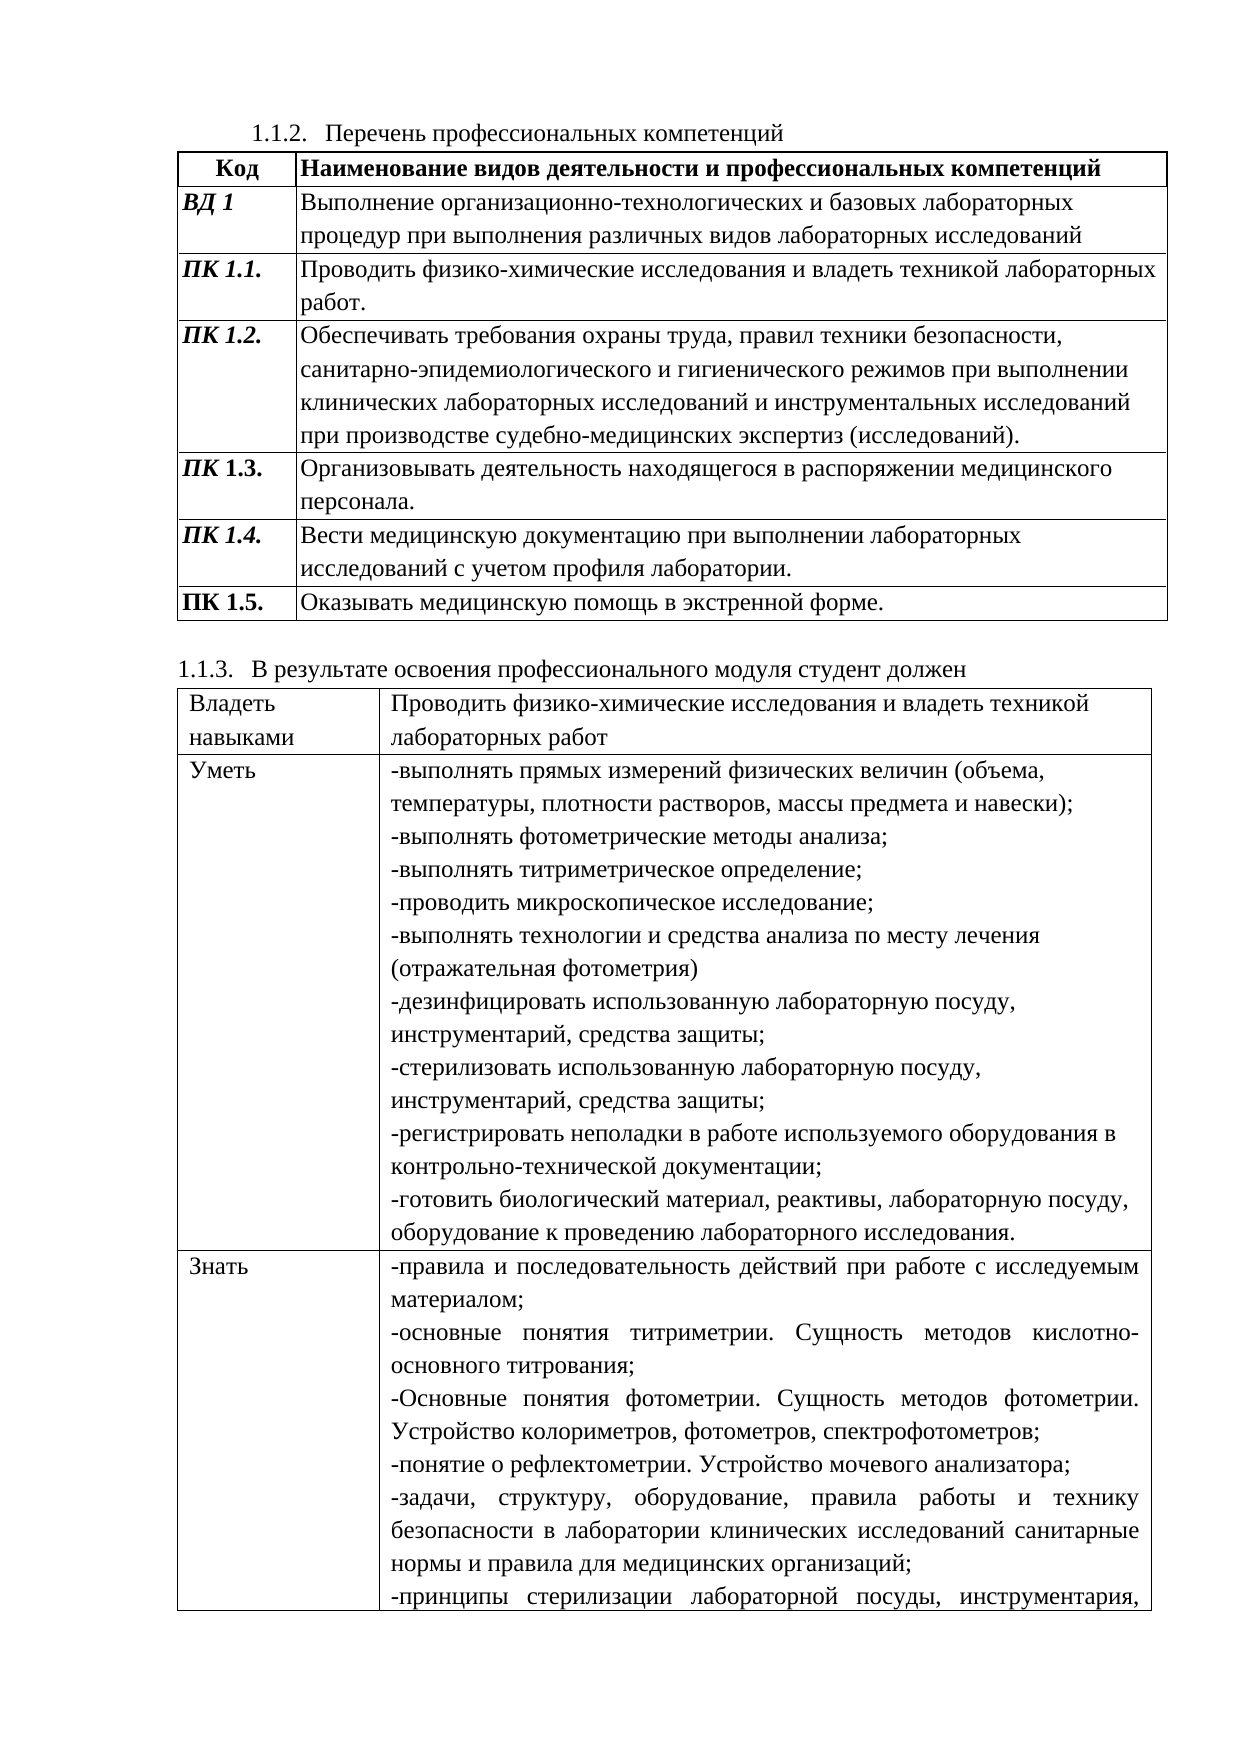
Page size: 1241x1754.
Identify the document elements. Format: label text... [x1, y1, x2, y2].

list Перечень профессиональных компетенций [251, 118, 1152, 147]
table_header Наименование видов деятельности и профессиональных компетенций [297, 153, 1166, 186]
list В результате освоения профессионального модуля студент должен [177, 654, 1152, 683]
table_cell ПК 1.5. [178, 586, 296, 620]
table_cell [380, 1251, 1151, 1610]
table_cell Оказывать медицинскую помощь в экстренной форме. [297, 586, 1167, 620]
table_cell Выполнение организационно-технологических и базовых лабораторных процедур при выполнения различных видов лабораторных исследований [297, 187, 1167, 253]
table_cell Знать [178, 1251, 379, 1610]
table_cell ВД 1 [178, 187, 296, 253]
table_cell Обеспечивать требования охраны труда, правил техники безопасности, санитарно-эпидемиологического и гигиенического режимов при выполнении клинических лабораторных исследований и инструментальных исследований при производстве судебно-медицинских экспертиз (исследований). [297, 320, 1167, 452]
table_header Код [179, 153, 295, 186]
table_header Владеть навыками [178, 689, 379, 754]
table_header Проводить физико-химические исследования и владеть техникой лабораторных работ [380, 689, 1151, 754]
table_cell ПК 1.3. [178, 452, 296, 519]
table_cell ПК 1.2. [178, 320, 296, 452]
table_cell Проводить физико-химические исследования и владеть техникой лабораторных работ. [297, 253, 1167, 319]
table_cell ПК 1.1. [178, 253, 296, 319]
table_cell Уметь [178, 755, 379, 1250]
table_cell -выполнять прямых измерений физических величин (объема, температуры, плотности растворов, массы предмета и навески); -выполнять фотометрические методы анализа; -выполнять титриметрическое определение; -проводить микроскопическое исследование; -выполнять технологии и средства анализа по месту лечения (отражательная фотометрия) -дезинфицировать использованную лабораторную посуду, инструментарий, средства защиты; -стерилизовать использованную лабораторную посуду, инструментарий, средства защиты; -регистрировать неполадки в работе используемого оборудования в контрольно-технической документации; -готовить биологический материал, реактивы, лабораторную посуду, оборудование к проведению лабораторного исследования. [380, 755, 1151, 1250]
table_cell Вести медицинскую документацию при выполнении лабораторных исследований с учетом профиля лаборатории. [297, 519, 1167, 586]
table_cell Организовывать деятельность находящегося в распоряжении медицинского персонала. [297, 452, 1167, 519]
table_cell ПК 1.4. [178, 519, 296, 586]
